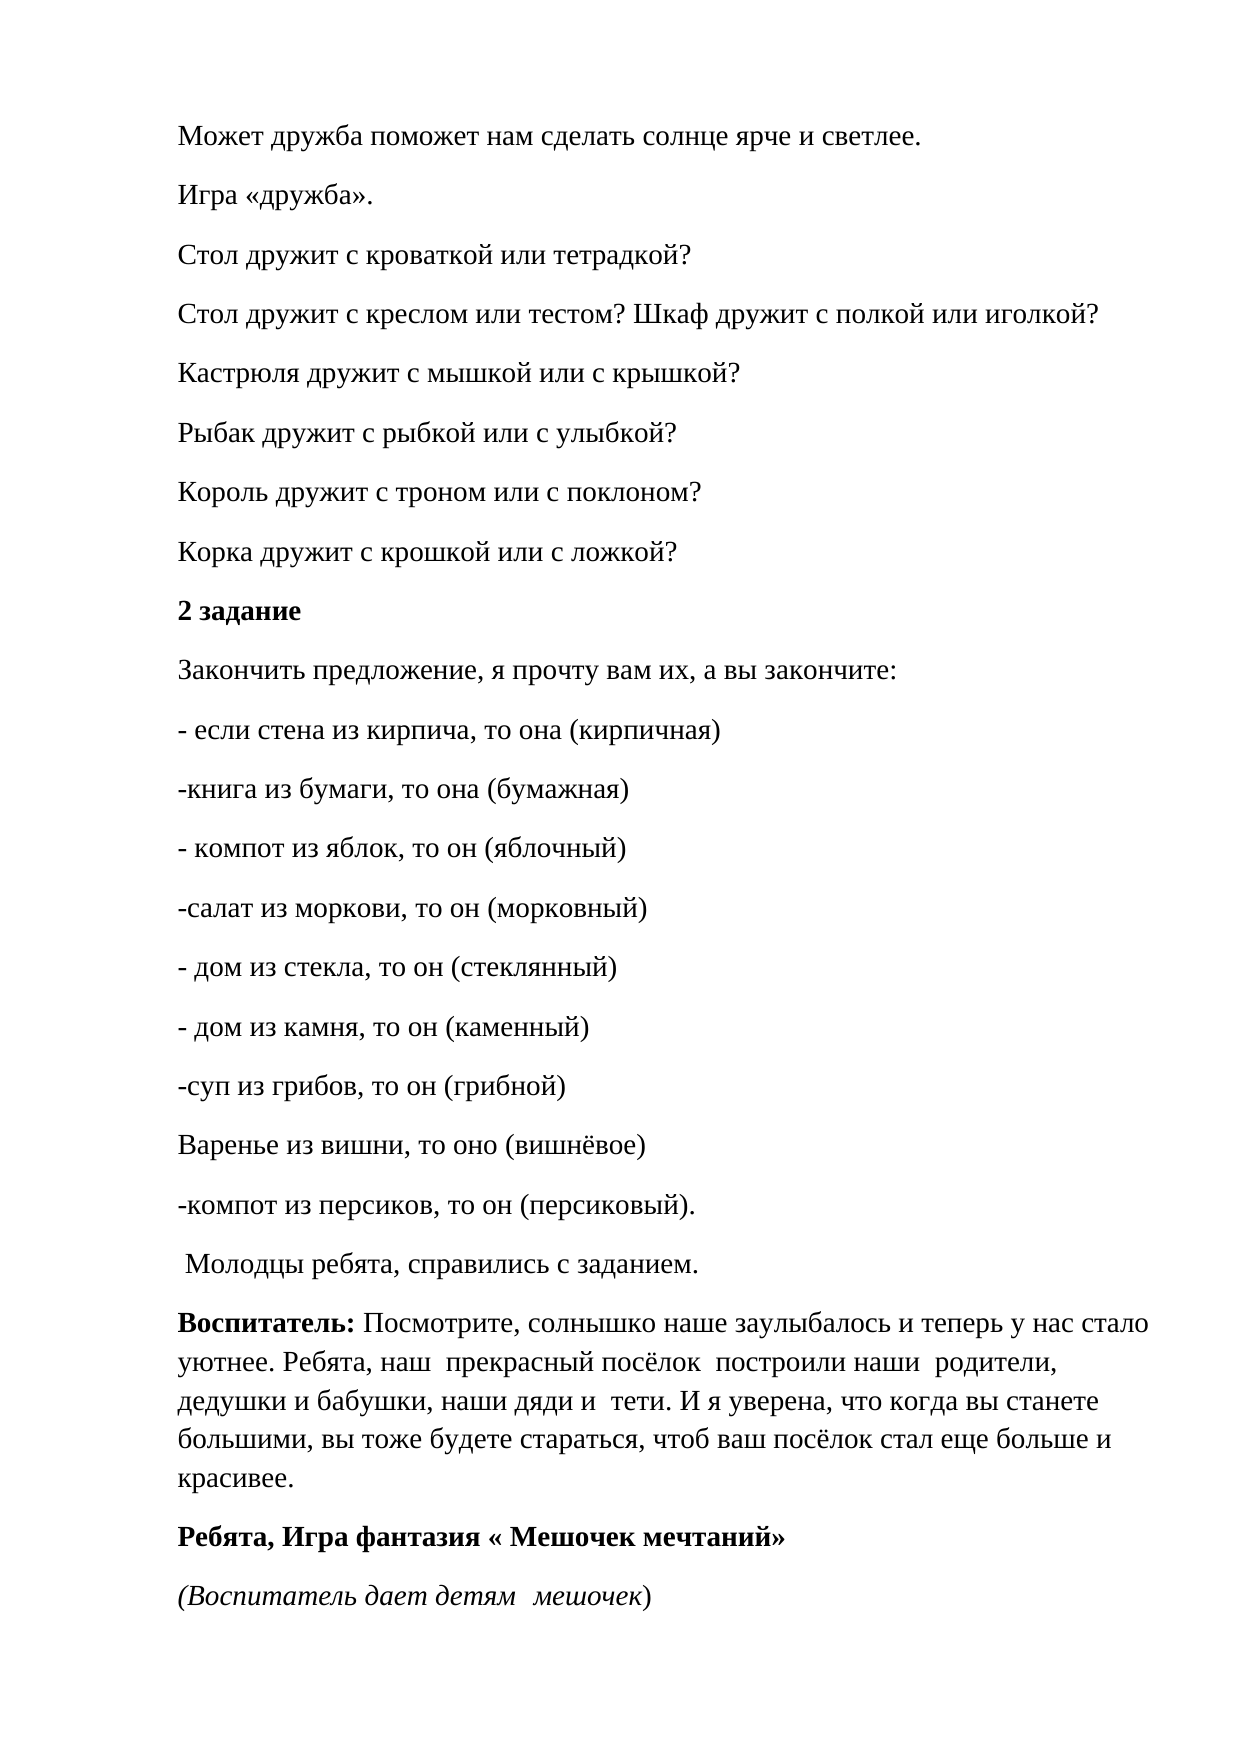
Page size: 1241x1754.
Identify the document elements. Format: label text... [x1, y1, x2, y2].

text -салат из моркови, то он (морковный) [177, 890, 1152, 923]
text Закончить предложение, я прочту вам их, а вы закончите: [177, 652, 1152, 686]
text Корка дружит с крошкой или с ложкой? [177, 534, 1152, 567]
text 2 задание [177, 593, 1152, 627]
text - дом из камня, то он (каменный) [177, 1009, 1152, 1042]
text Ребята, Игра фантазия « Мешочек мечтаний» [177, 1519, 1152, 1553]
text Молодцы ребята, справились с заданием. [177, 1246, 1152, 1280]
text Варенье из вишни, то оно (вишнёвое) [177, 1127, 1152, 1161]
text Игра «дружба». [177, 177, 1152, 211]
text - если стена из кирпича, то она (кирпичная) [177, 712, 1152, 745]
text -книга из бумаги, то она (бумажная) [177, 771, 1152, 805]
text Может дружба поможет нам сделать солнце ярче и светлее. [177, 118, 1152, 152]
text -суп из грибов, то он (грибной) [177, 1068, 1152, 1102]
text -компот из персиков, то он (персиковый). [177, 1187, 1152, 1220]
text Воспитатель: Посмотрите, солнышко наше заулыбалось и теперь у нас стало уютнее. Ребята, наш прекрасный посёлок построили наши родители, дедушки и бабушки, наши дяди и тети. И я уверена, что когда вы станете большими, вы тоже будете стараться, чтоб ваш посёлок стал еще больше и красивее. [177, 1306, 1152, 1493]
text Стол дружит с кроваткой или тетрадкой? [177, 237, 1152, 270]
text Рыбак дружит с рыбкой или с улыбкой? [177, 415, 1152, 448]
text Кастрюля дружит с мышкой или с крышкой? [177, 356, 1152, 389]
text Стол дружит с креслом или тестом? Шкаф дружит с полкой или иголкой? [177, 296, 1152, 330]
text - компот из яблок, то он (яблочный) [177, 831, 1152, 864]
text (Воспитатель дает детям мешочек) [177, 1578, 1152, 1612]
text - дом из стекла, то он (стеклянный) [177, 949, 1152, 983]
text Король дружит с троном или с поклоном? [177, 474, 1152, 508]
